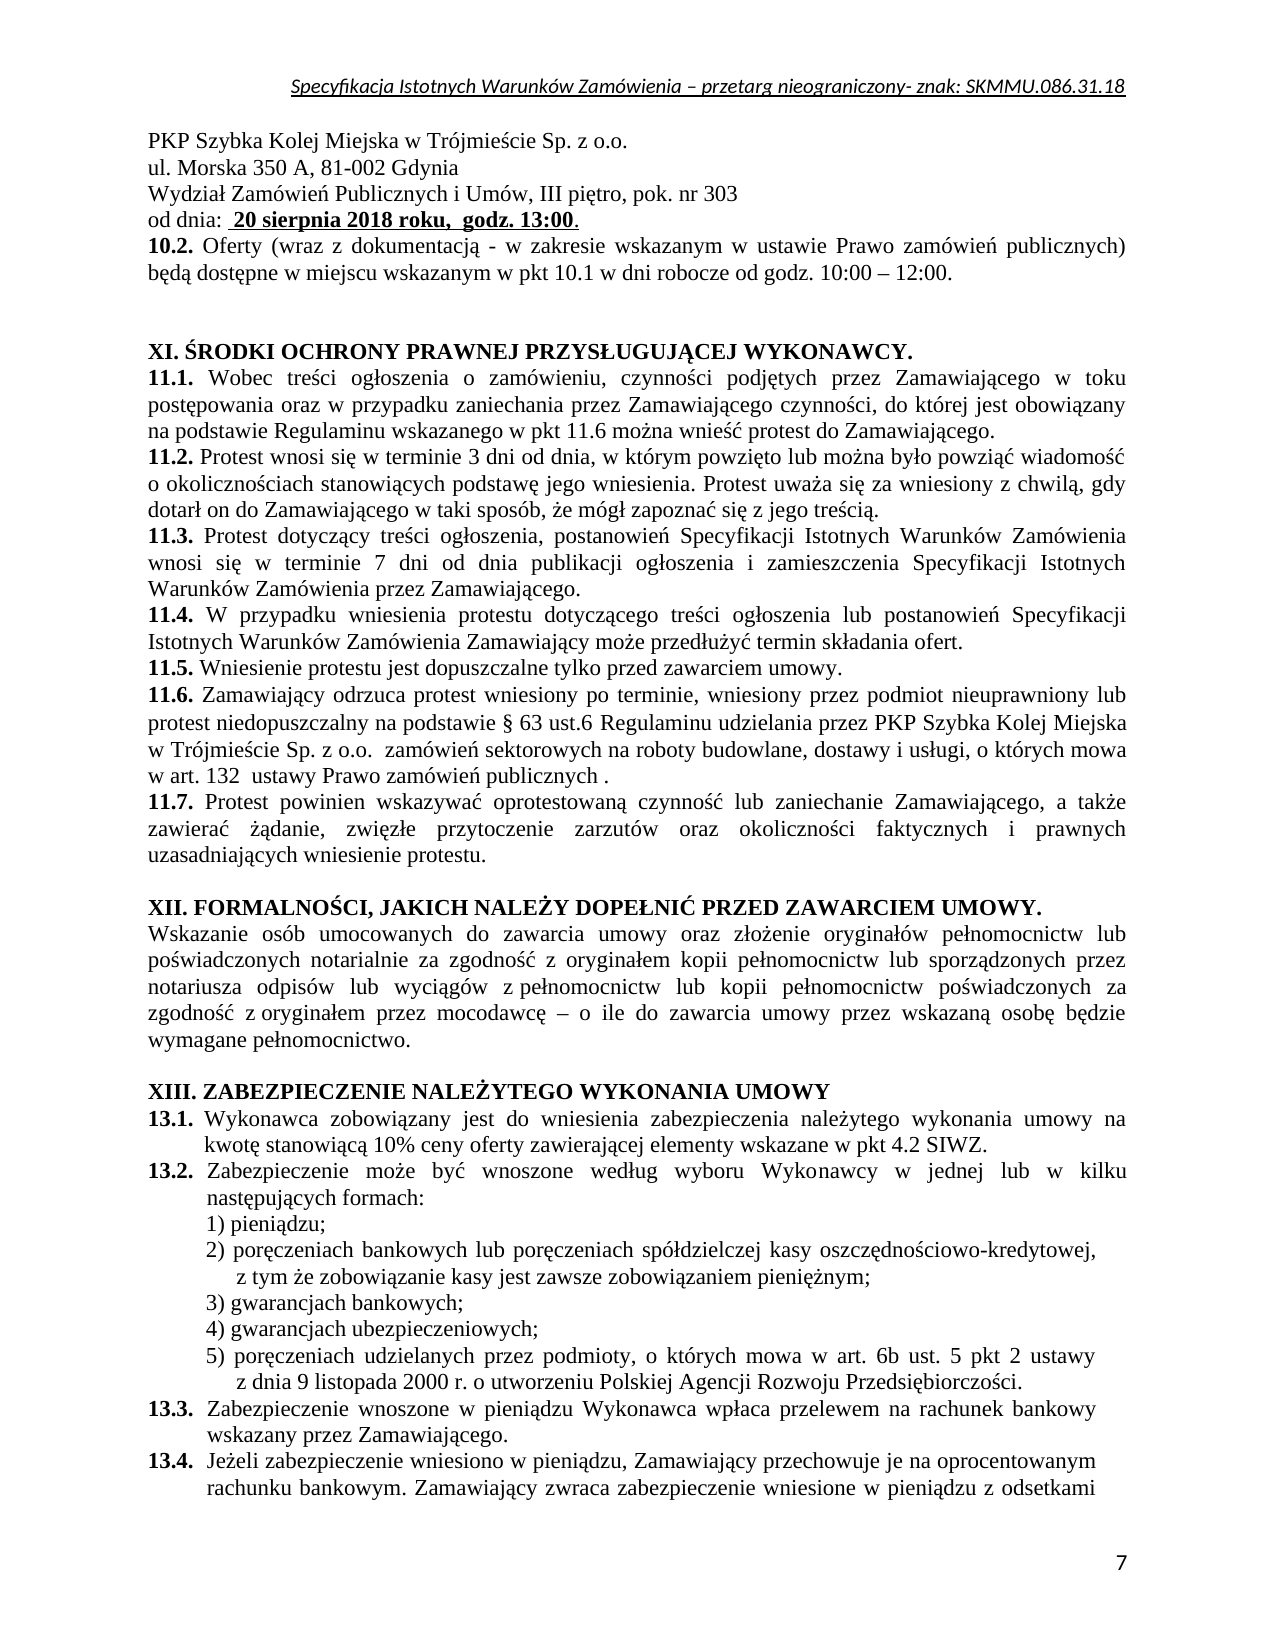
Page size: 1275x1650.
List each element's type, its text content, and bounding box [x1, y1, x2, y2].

text 11.7. Protest powinien wskazywać oprotestowaną czynność lub zaniechanie Zamawiającego, a także zawierać żądanie, zwięzłe przytoczenie zarzutów oraz okoliczności faktycznych i prawnych uzasadniających wniesienie protestu. [148, 788, 1127, 867]
text Wydział Zamówień Publicznych i Umów, III piętro, pok. nr 303 [148, 180, 1127, 206]
text 11.1. Wobec treści ogłoszenia o zamówieniu, czynności podjętych przez Zamawiającego w toku postępowania oraz w przypadku zaniechania przez Zamawiającego czynności, do której jest obowiązany na podstawie Regulaminu wskazanego w pkt 11.6 można wnieść protest do Zamawiającego. [148, 364, 1127, 443]
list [148, 1447, 1097, 1500]
text 2) poręczeniach bankowych lub poręczeniach spółdzielczej kasy oszczędnościowo-kredytowej, z tym że zobowiązanie kasy jest zawsze zobowiązaniem pieniężnym; [206, 1236, 1097, 1289]
text XI. ŚRODKI OCHRONY PRAWNEJ PRZYSŁUGUJĄCEJ WYKONAWCY. [148, 338, 1127, 364]
text 11.5. Wniesienie protestu jest dopuszczalne tylko przed zawarciem umowy. [148, 654, 1127, 681]
text 11.2. Protest wnosi się w terminie 3 dni od dnia, w którym powzięto lub można było powziąć wiadomość o okolicznościach stanowiących podstawę jego wniesienia. Protest uważa się za wniesiony z chwilą, gdy dotarł on do Zamawiającego w taki sposób, że mógł zapoznać się z jego treścią. [148, 443, 1127, 522]
list Zabezpieczenie może być wnoszone według wyboru Wykonawcy w jednej lub w kilku następujących formach: [148, 1157, 1127, 1210]
text Wskazanie osób umocowanych do zawarcia umowy oraz złożenie oryginałów pełnomocnictw lub poświadczonych notarialnie za zgodność z oryginałem kopii pełnomocnictw lub sporządzonych przez notariusza odpisów lub wyciągów z pełnomocnictw lub kopii pełnomocnictw poświadczonych za zgodność z oryginałem przez mocodawcę – o ile do zawarcia umowy przez wskazaną osobę będzie wymagane pełnomocnictwo. [148, 920, 1127, 1052]
text 11.4. W przypadku wniesienia protestu dotyczącego treści ogłoszenia lub postanowień Specyfikacji Istotnych Warunków Zamówienia Zamawiający może przedłużyć termin składania ofert. [148, 602, 1127, 654]
text 11.3. Protest dotyczący treści ogłoszenia, postanowień Specyfikacji Istotnych Warunków Zamówienia wnosi się w terminie 7 dni od dnia publikacji ogłoszenia i zamieszczenia Specyfikacji Istotnych Warunków Zamówienia przez Zamawiającego. [148, 522, 1127, 602]
text PKP Szybka Kolej Miejska w Trójmieście Sp. z o.o. [148, 127, 1127, 153]
text od dnia: 20 sierpnia 2018 roku, godz. 13:00. [148, 206, 1127, 233]
text 1) pieniądzu; [206, 1210, 1097, 1236]
text 3) gwarancjach bankowych; [206, 1289, 1097, 1316]
text 10.2. Oferty (wraz z dokumentacją - w zakresie wskazanym w ustawie Prawo zamówień publicznych) będą dostępne w miejscu wskazanym w pkt 10.1 w dni robocze od godz. 10:00 – 12:00. [148, 233, 1127, 285]
text 5) poręczeniach udzielanych przez podmioty, o których mowa w art. 6b ust. 5 pkt 2 ustawy z dnia 9 listopada 2000 r. o utworzeniu Polskiej Agencji Rozwoju Przedsiębiorczości. [206, 1342, 1097, 1394]
text ul. Morska 350 A, 81-002 Gdynia [148, 153, 1127, 180]
text 11.6. Zamawiający odrzuca protest wniesiony po terminie, wniesiony przez podmiot nieuprawniony lub protest niedopuszczalny na podstawie § 63 ust.6 Regulaminu udzielania przez PKP Szybka Kolej Miejska w Trójmieście Sp. z o.o. zamówień sektorowych na roboty budowlane, dostawy i usługi, o których mowa w art. 132 ustawy Prawo zamówień publicznych . [148, 681, 1127, 788]
list Wykonawca zobowiązany jest do wniesienia zabezpieczenia należytego wykonania umowy na kwotę stanowiącą 10% ceny oferty zawierającej elementy wskazane w pkt 4.2 SIWZ. [148, 1105, 1127, 1157]
list Zabezpieczenie wnoszone w pieniądzu Wykonawca wpłaca przelewem na rachunek bankowy wskazany przez Zamawiającego. [148, 1394, 1097, 1447]
text 4) gwarancjach ubezpieczeniowych; [206, 1316, 1097, 1342]
text XIII. ZABEZPIECZENIE NALEŻYTEGO WYKONANIA UMOWY [148, 1078, 1127, 1105]
text XII. FORMALNOŚCI, JAKICH NALEŻY DOPEŁNIĆ PRZED ZAWARCIEM UMOWY. [148, 894, 1127, 920]
